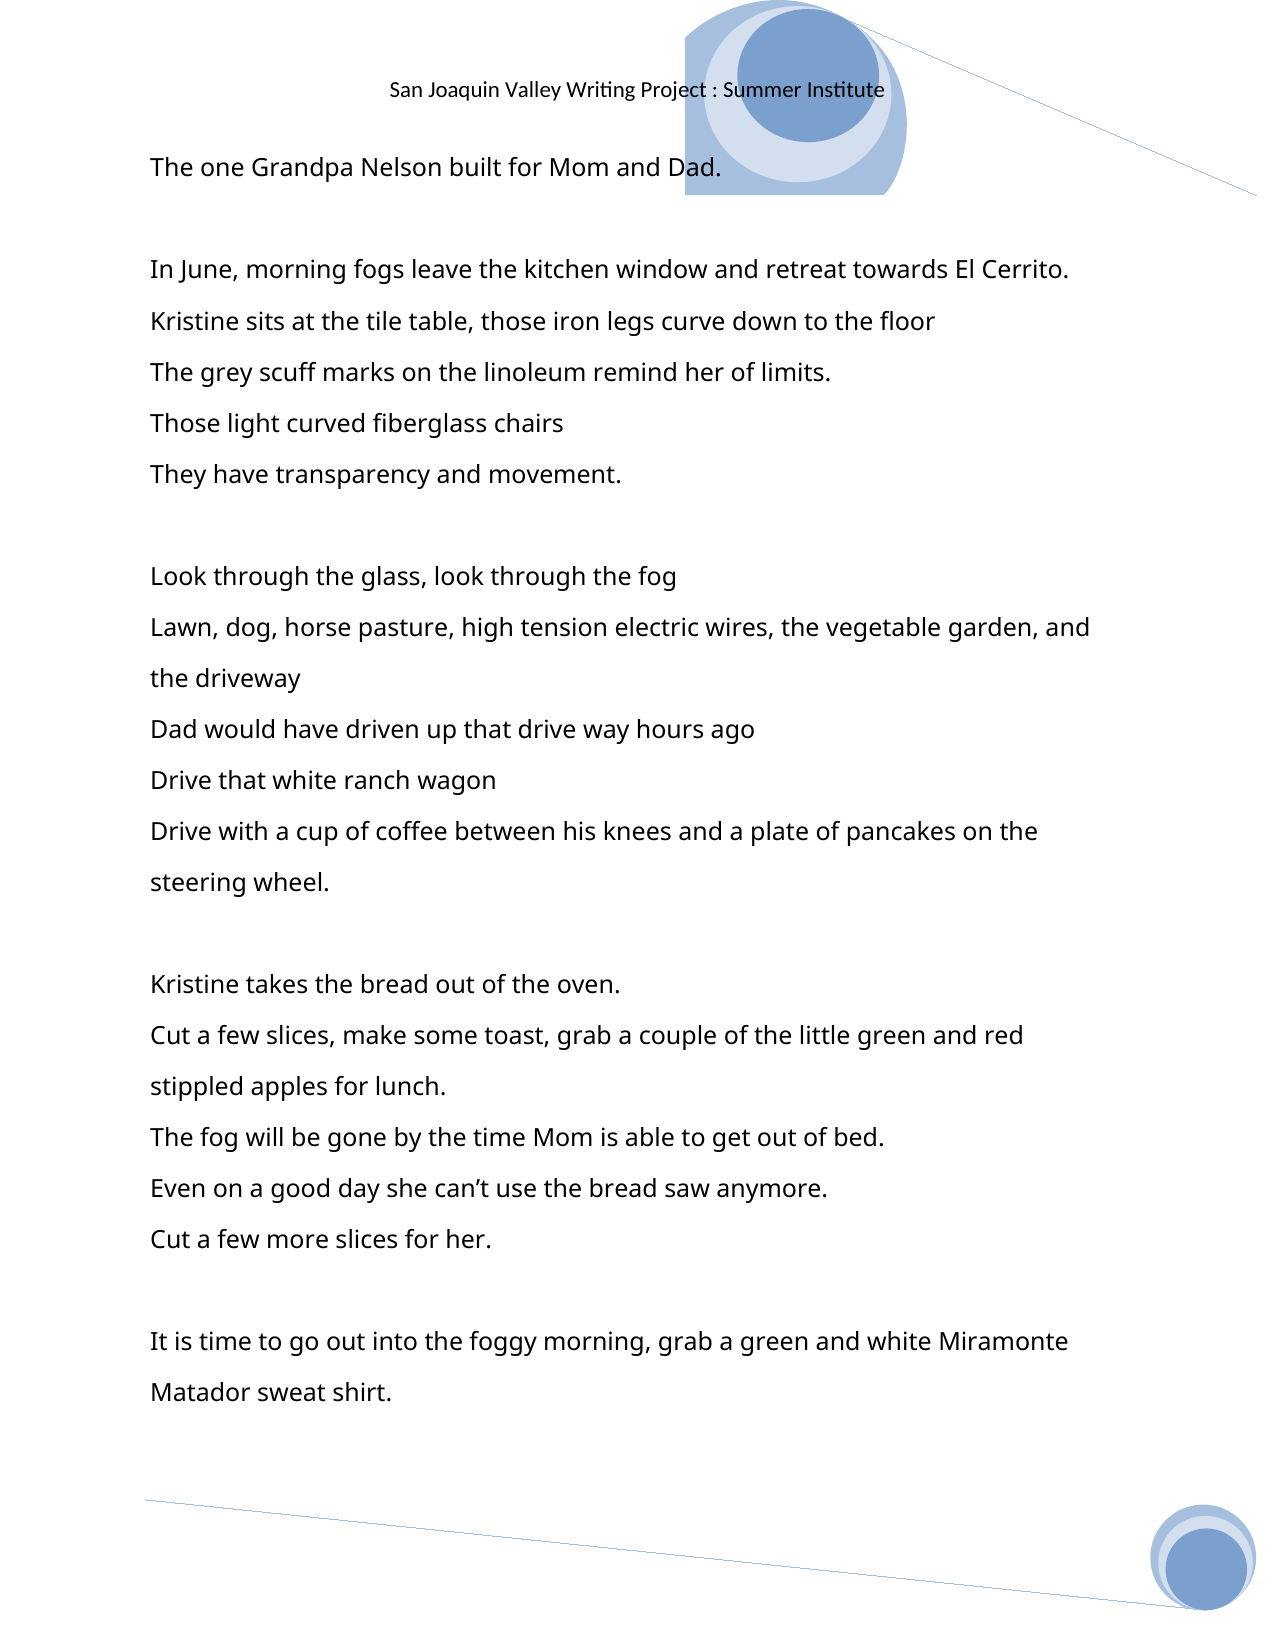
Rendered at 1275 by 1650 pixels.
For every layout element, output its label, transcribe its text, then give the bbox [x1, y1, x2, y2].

text Even on a good day she can’t use the bread saw anymore. [150, 1171, 1125, 1205]
text Cut a few more slices for her. [150, 1222, 1125, 1256]
text Cut a few slices, make some toast, grab a couple of the little green and red stippled apples for lunch. [150, 1018, 1125, 1103]
text In June, morning fogs leave the kitchen window and retreat towards El Cerrito. [150, 252, 1125, 286]
text The grey scuff marks on the linoleum remind her of limits. [150, 354, 1125, 388]
text Lawn, dog, horse pasture, high tension electric wires, the vegetable garden, and the driveway [150, 609, 1125, 694]
text The one Grandpa Nelson built for Mom and Dad. [150, 150, 1125, 184]
text The fog will be gone by the time Mom is able to get out of bed. [150, 1120, 1125, 1154]
text Those light curved fiberglass chairs [150, 405, 1125, 439]
text It is time to go out into the foggy morning, grab a green and white Miramonte Matador sweat shirt. [150, 1324, 1125, 1409]
text Look through the glass, look through the fog [150, 558, 1125, 592]
text Kristine sits at the tile table, those iron legs curve down to the floor [150, 303, 1125, 337]
text Dad would have driven up that drive way hours ago [150, 711, 1125, 746]
text Drive with a cup of coffee between his knees and a plate of pancakes on the steering wheel. [150, 813, 1125, 899]
text Kristine takes the bread out of the oven. [150, 967, 1125, 1001]
text Drive that white ranch wagon [150, 762, 1125, 797]
text They have transparency and movement. [150, 456, 1125, 490]
